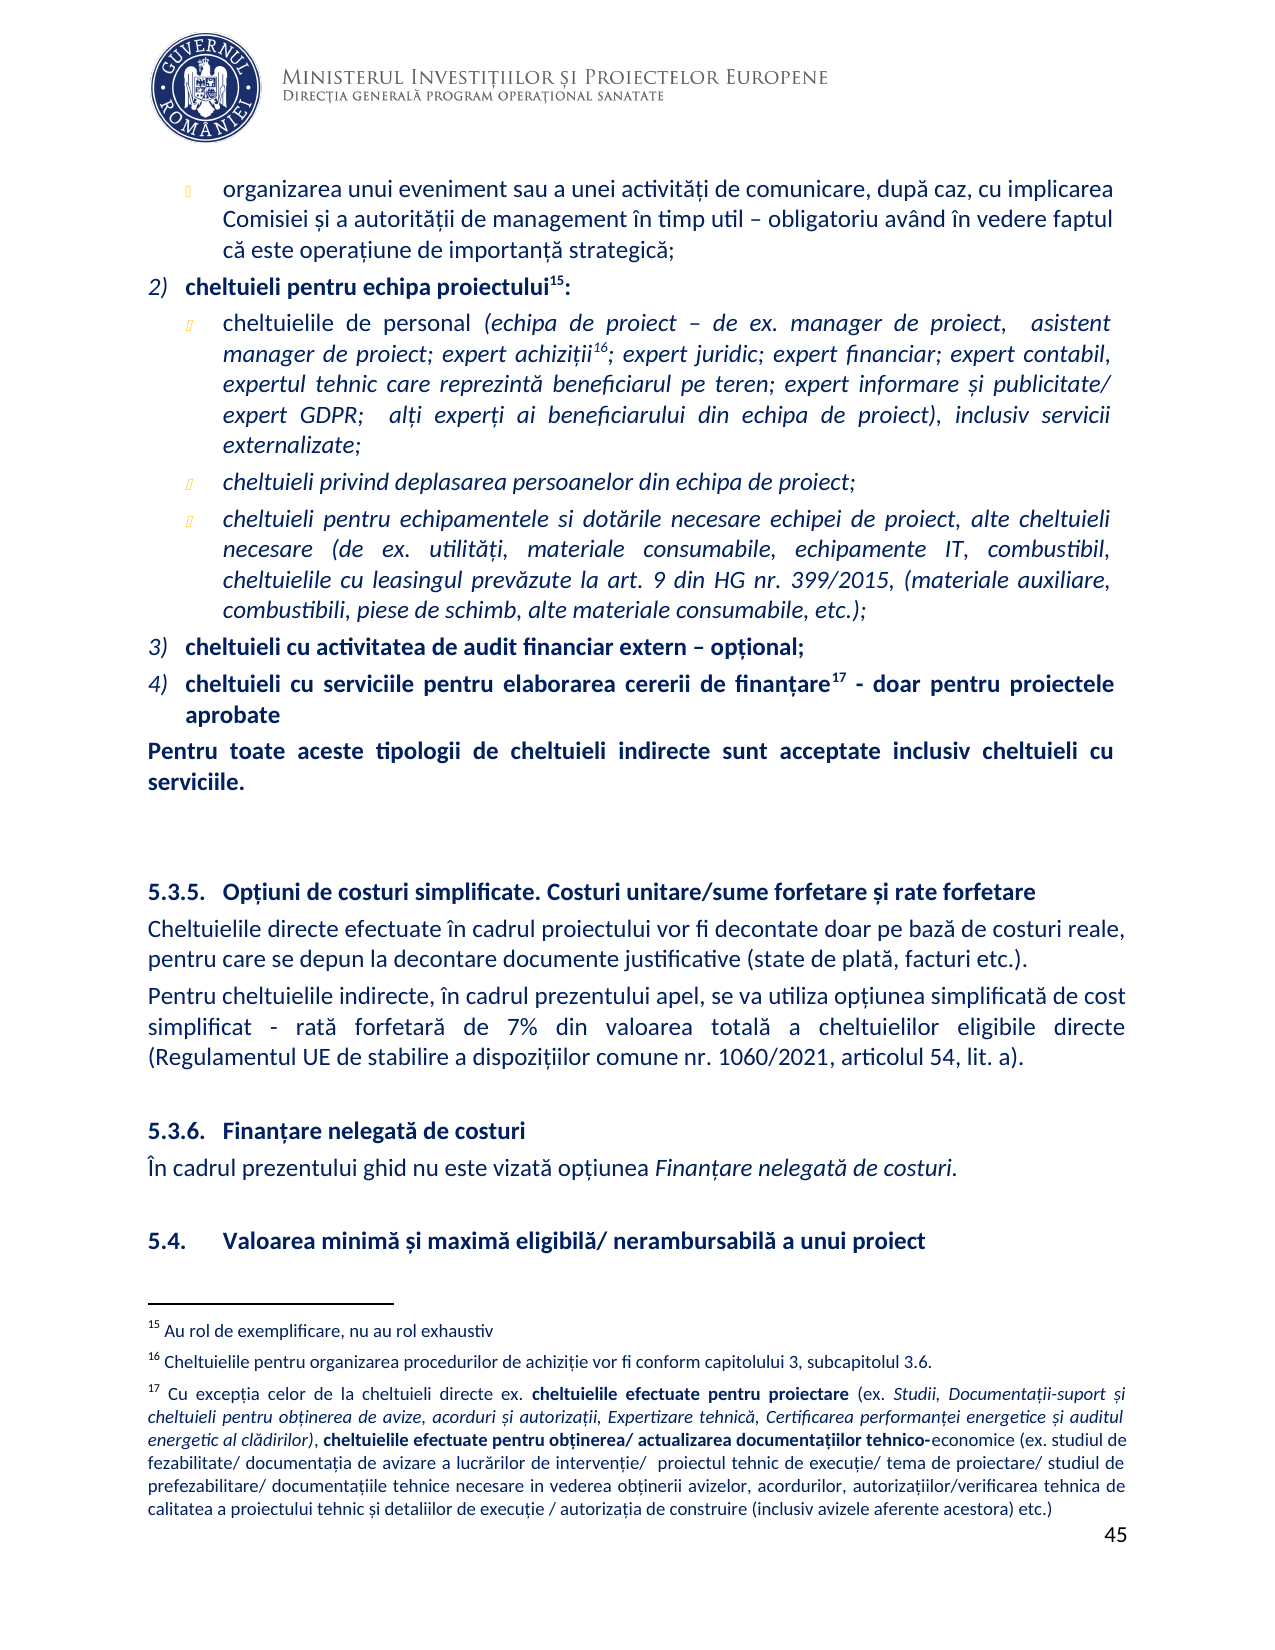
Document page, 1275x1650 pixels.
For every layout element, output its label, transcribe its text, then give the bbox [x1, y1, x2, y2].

text Cheltuielile directe efectuate în cadrul proiectului vor fi decontate doar pe bază de costuri reale, pentru care se depun la decontare documente justificative (state de plată, facturi etc.). [148, 913, 1127, 974]
list cheltuielile de personal (echipa de proiect – de ex. manager de proiect, asistent manager de proiect; expert achiziții; expert juridic; expert financiar; expert contabil, expertul tehnic care reprezintă beneficiarul pe teren; expert informare și publicitate/ expert GDPR; alți experți ai beneficiarului din echipa de proiect), inclusiv servicii externalizate; [185, 307, 1115, 460]
text În cadrul prezentului ghid nu este vizată opțiunea Finanțare nelegată de costuri. [148, 1152, 1127, 1182]
list cheltuieli privind deplasarea persoanelor din echipa de proiect; [185, 466, 1115, 497]
list cheltuieli cu serviciile pentru elaborarea cererii de finanțare - doar pentru proiectele aprobate [148, 668, 1115, 729]
list Opțiuni de costuri simplificate. Costuri unitare/sume forfetare și rate forfetare [148, 876, 1127, 907]
list organizarea unui eveniment sau a unei activități de comunicare, după caz, cu implicarea Comisiei și a autorității de management în timp util – obligatoriu având în vedere faptul că este operațiune de importanță strategică; [185, 173, 1115, 264]
picture [147, 29, 852, 145]
list cheltuieli pentru echipa proiectului: [148, 271, 1115, 301]
list cheltuieli pentru echipamentele si dotările necesare echipei de proiect, alte cheltuieli necesare (de ex. utilități, materiale consumabile, echipamente IT, combustibil, cheltuielile cu leasingul prevăzute la art. 9 din HG nr. 399/2015, (materiale auxiliare, combustibili, piese de schimb, alte materiale consumabile, etc.); [185, 503, 1115, 625]
list Finanțare nelegată de costuri [148, 1115, 1127, 1146]
text Pentru cheltuielile indirecte, în cadrul prezentului apel, se va utiliza opțiunea simplificată de cost simplificat - rată forfetară de 7% din valoarea totală a cheltuielilor eligibile directe (Regulamentul UE de stabilire a dispozițiilor comune nr. 1060/2021, articolul 54, lit. a). [148, 980, 1127, 1072]
list Valoarea minimă și maximă eligibilă/ nerambursabilă a unui proiect [148, 1225, 1127, 1256]
list cheltuieli cu activitatea de audit financiar extern – opțional; [148, 631, 1115, 662]
text Pentru toate aceste tipologii de cheltuieli indirecte sunt acceptate inclusiv cheltuieli cu serviciile. [148, 736, 1115, 797]
